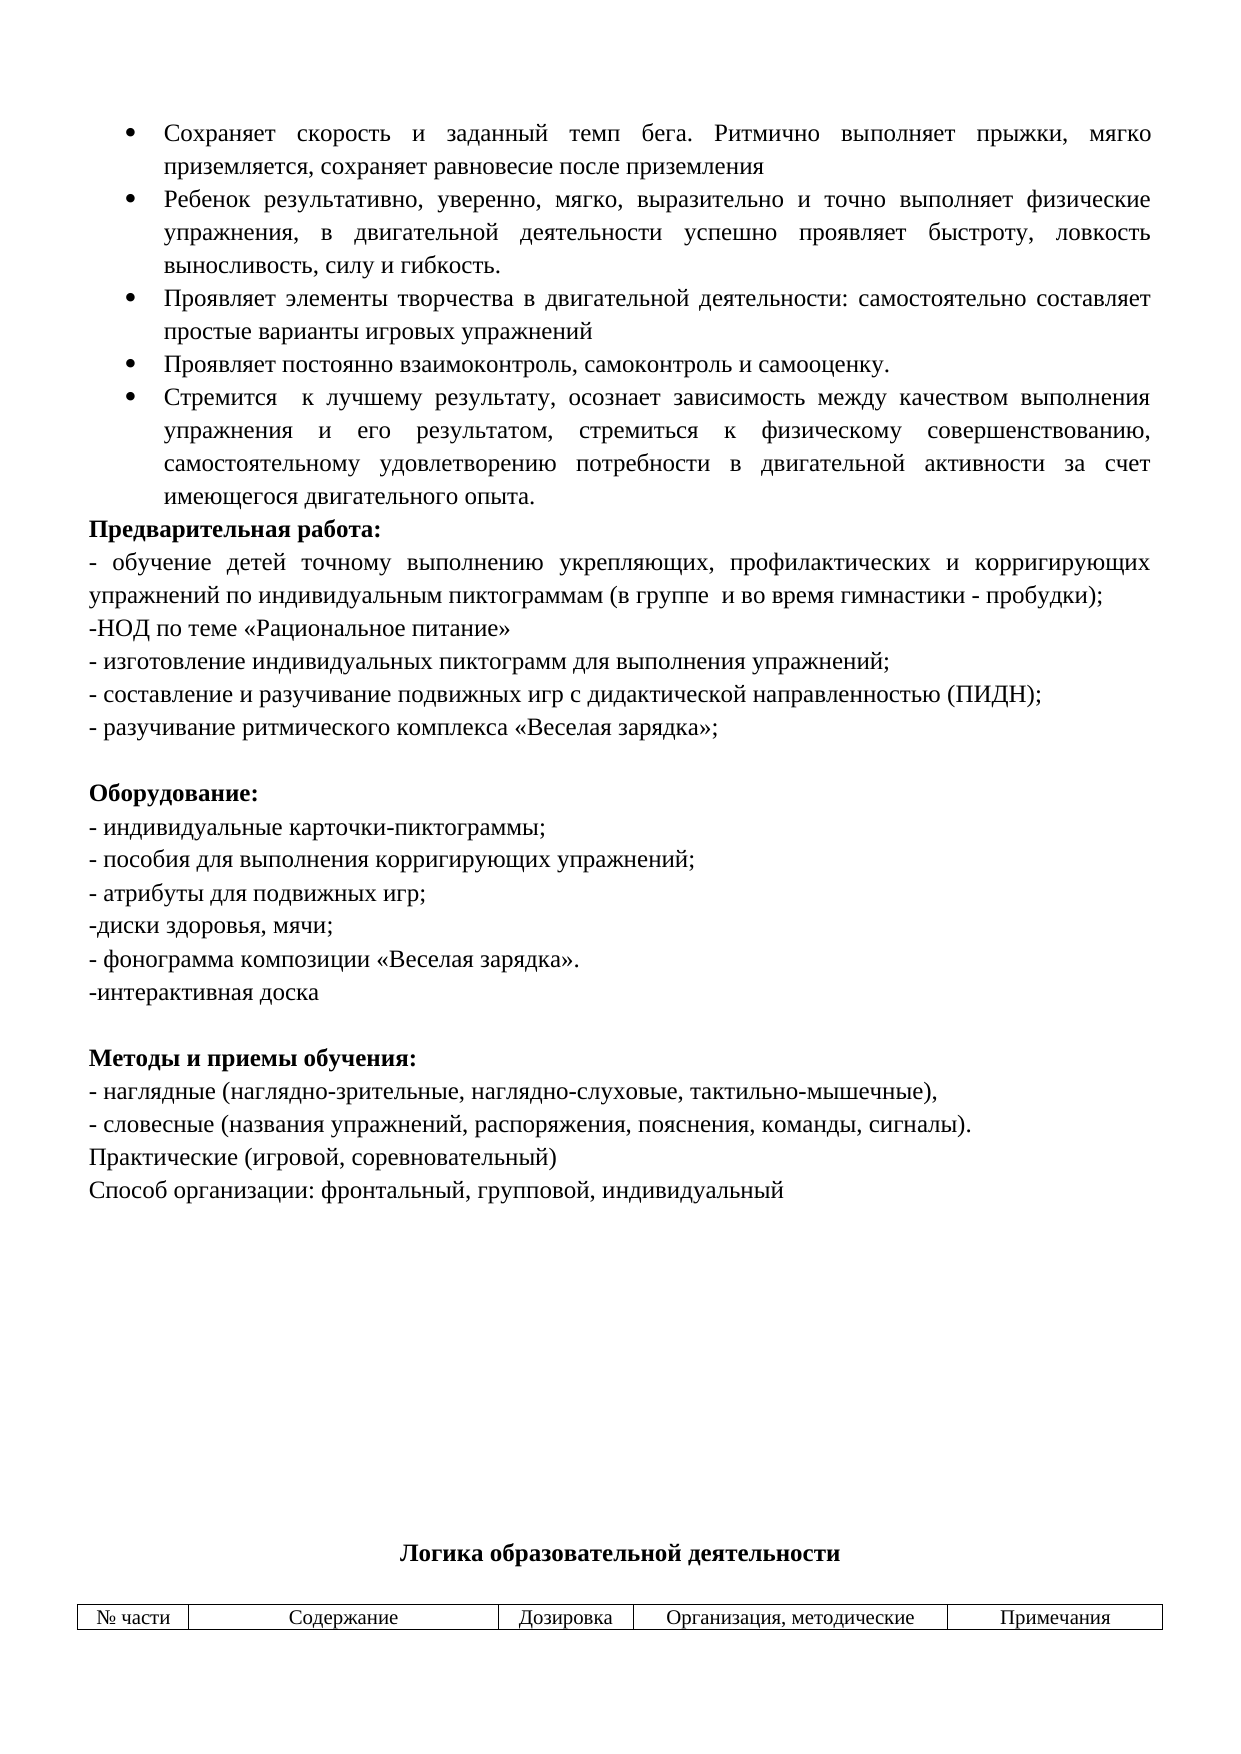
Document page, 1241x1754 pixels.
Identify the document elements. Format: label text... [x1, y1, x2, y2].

text Логика образовательной деятельности [88, 1538, 1152, 1567]
text - разучивание ритмического комплекса «Веселая зарядка»; [88, 712, 1152, 741]
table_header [634, 1605, 947, 1629]
text - составление и разучивание подвижных игр с дидактической направленностью (ПИДН); [88, 679, 1152, 708]
text Предварительная работа: [88, 514, 1152, 543]
table_header Примечания [948, 1605, 1162, 1629]
list Стремится к лучшему результату, осознает зависимость между качеством выполнения упражнения и его результатом, стремиться к физическому совершенствованию, самостоятельному удовлетворению потребности в двигательной активности за счет имеющегося двигательного опыта. [126, 382, 1152, 510]
text - изготовление индивидуальных пиктограмм для выполнения упражнений; [88, 646, 1152, 675]
text - индивидуальные карточки-пиктограммы; [88, 812, 1152, 840]
text - обучение детей точному выполнению укрепляющих, профилактических и корригирующих упражнений по индивидуальным пиктограммам (в группе и во время гимнастики - пробудки); [88, 547, 1152, 609]
table_header № части [78, 1605, 188, 1629]
table_header Содержание [189, 1605, 498, 1629]
table_header Дозировка [499, 1605, 633, 1629]
list Ребенок результативно, уверенно, мягко, выразительно и точно выполняет физические упражнения, в двигательной деятельности успешно проявляет быстроту, ловкость выносливость, силу и гибкость. [126, 184, 1152, 279]
text -НОД по теме «Рациональное питание» [88, 613, 1152, 642]
list Проявляет элементы творчества в двигательной деятельности: самостоятельно составляет простые варианты игровых упражнений [126, 283, 1152, 345]
text -интерактивная доска [88, 977, 1152, 1005]
list Сохраняет скорость и заданный темп бега. Ритмично выполняет прыжки, мягко приземляется, сохраняет равновесие после приземления [126, 118, 1152, 180]
text - фонограмма композиции «Веселая зарядка». [88, 944, 1152, 972]
text - атрибуты для подвижных игр; [88, 878, 1152, 906]
text - пособия для выполнения корригирующих упражнений; [88, 844, 1152, 873]
text Практические (игровой, соревновательный) Способ организации: фронтальный, групповой, индивидуальный [88, 1142, 1152, 1203]
text -диски здоровья, мячи; [88, 911, 1152, 939]
text Методы и приемы обучения: - наглядные (наглядно-зрительные, наглядно-слуховые, тактильно-мышечные), - словесные (названия упражнений, распоряжения, пояснения, команды, сигналы). [88, 1043, 1152, 1137]
text Оборудование: [88, 778, 1152, 807]
list Проявляет постоянно взаимоконтроль, самоконтроль и самооценку. [126, 349, 1152, 378]
